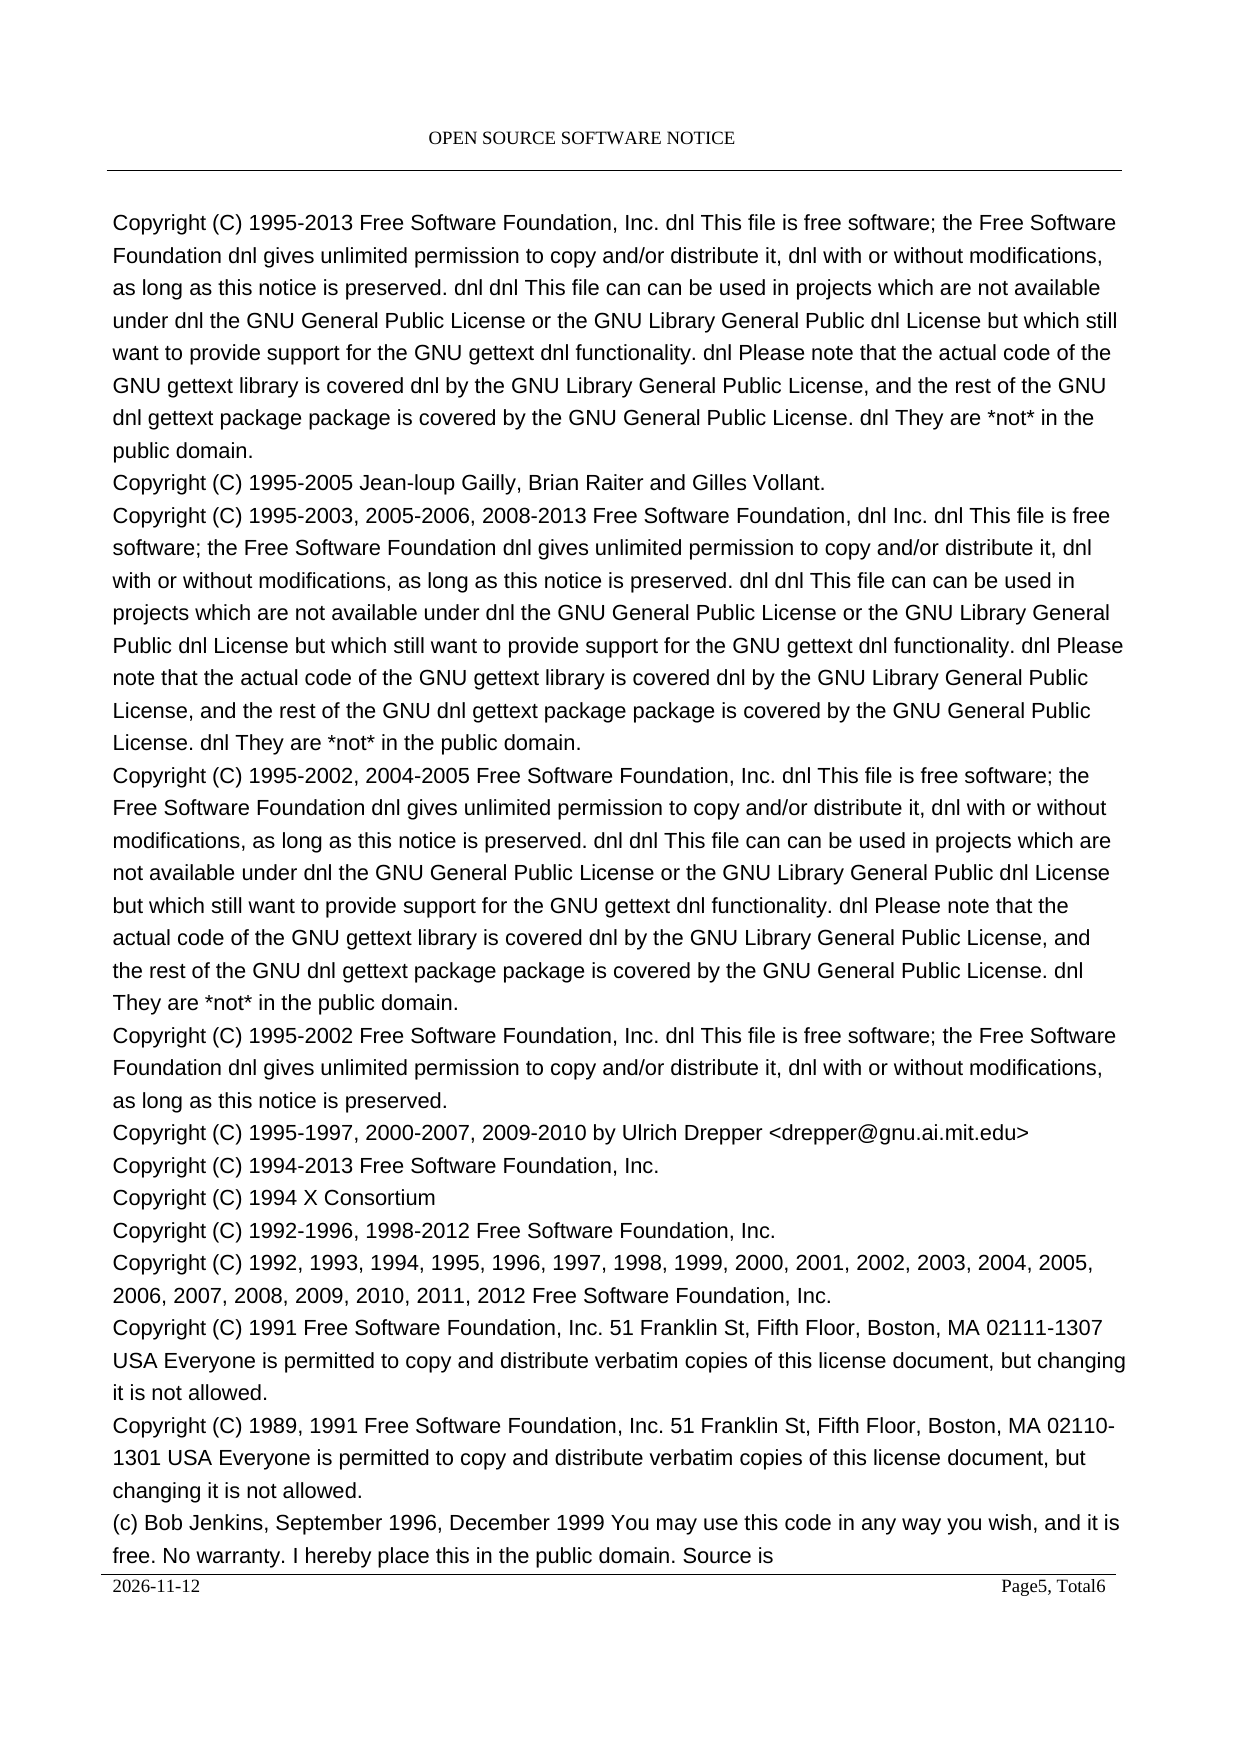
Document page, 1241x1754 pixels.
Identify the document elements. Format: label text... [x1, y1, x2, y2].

text Copyright (C) 1995-2003, 2005-2006, 2008-2013 Free Software Foundation, dnl Inc. dnl This file is free software; the Free Software Foundation dnl gives unlimited permission to copy and/or distribute it, dnl with or without modifications, as long as this notice is preserved. dnl dnl This file can can be used in projects which are not available under dnl the GNU General Public License or the GNU Library General Public dnl License but which still want to provide support for the GNU gettext dnl functionality. dnl Please note that the actual code of the GNU gettext library is covered dnl by the GNU Library General Public License, and the rest of the GNU dnl gettext package package is covered by the GNU General Public License. dnl They are *not* in the public domain. [112, 499, 1128, 759]
text Copyright (C) 1991 Free Software Foundation, Inc. 51 Franklin St, Fifth Floor, Boston, MA 02111-1307 USA Everyone is permitted to copy and distribute verbatim copies of this license document, but changing it is not allowed. [112, 1311, 1128, 1409]
text Copyright (C) 1992, 1993, 1994, 1995, 1996, 1997, 1998, 1999, 2000, 2001, 2002, 2003, 2004, 2005, 2006, 2007, 2008, 2009, 2010, 2011, 2012 Free Software Foundation, Inc. [112, 1246, 1128, 1311]
text Copyright (C) 1989, 1991 Free Software Foundation, Inc. 51 Franklin St, Fifth Floor, Boston, MA 02110-1301 USA Everyone is permitted to copy and distribute verbatim copies of this license document, but changing it is not allowed. [112, 1409, 1128, 1506]
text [112, 1506, 1128, 1571]
text Copyright (C) 1995-2005 Jean-loup Gailly, Brian Raiter and Gilles Vollant. [112, 466, 1128, 499]
text Copyright (C) 1995-2002 Free Software Foundation, Inc. dnl This file is free software; the Free Software Foundation dnl gives unlimited permission to copy and/or distribute it, dnl with or without modifications, as long as this notice is preserved. [112, 1019, 1128, 1116]
text Copyright (C) 1994 X Consortium [112, 1181, 1128, 1214]
text Copyright (C) 1994-2013 Free Software Foundation, Inc. [112, 1149, 1128, 1181]
text Copyright (C) 1995-2013 Free Software Foundation, Inc. dnl This file is free software; the Free Software Foundation dnl gives unlimited permission to copy and/or distribute it, dnl with or without modifications, as long as this notice is preserved. dnl dnl This file can can be used in projects which are not available under dnl the GNU General Public License or the GNU Library General Public dnl License but which still want to provide support for the GNU gettext dnl functionality. dnl Please note that the actual code of the GNU gettext library is covered dnl by the GNU Library General Public License, and the rest of the GNU dnl gettext package package is covered by the GNU General Public License. dnl They are *not* in the public domain. [112, 206, 1128, 466]
text Copyright (C) 1995-2002, 2004-2005 Free Software Foundation, Inc. dnl This file is free software; the Free Software Foundation dnl gives unlimited permission to copy and/or distribute it, dnl with or without modifications, as long as this notice is preserved. dnl dnl This file can can be used in projects which are not available under dnl the GNU General Public License or the GNU Library General Public dnl License but which still want to provide support for the GNU gettext dnl functionality. dnl Please note that the actual code of the GNU gettext library is covered dnl by the GNU Library General Public License, and the rest of the GNU dnl gettext package package is covered by the GNU General Public License. dnl They are *not* in the public domain. [112, 759, 1128, 1019]
text Copyright (C) 1995-1997, 2000-2007, 2009-2010 by Ulrich Drepper <drepper@gnu.ai.mit.edu> [112, 1116, 1128, 1149]
text Copyright (C) 1992-1996, 1998-2012 Free Software Foundation, Inc. [112, 1214, 1128, 1246]
